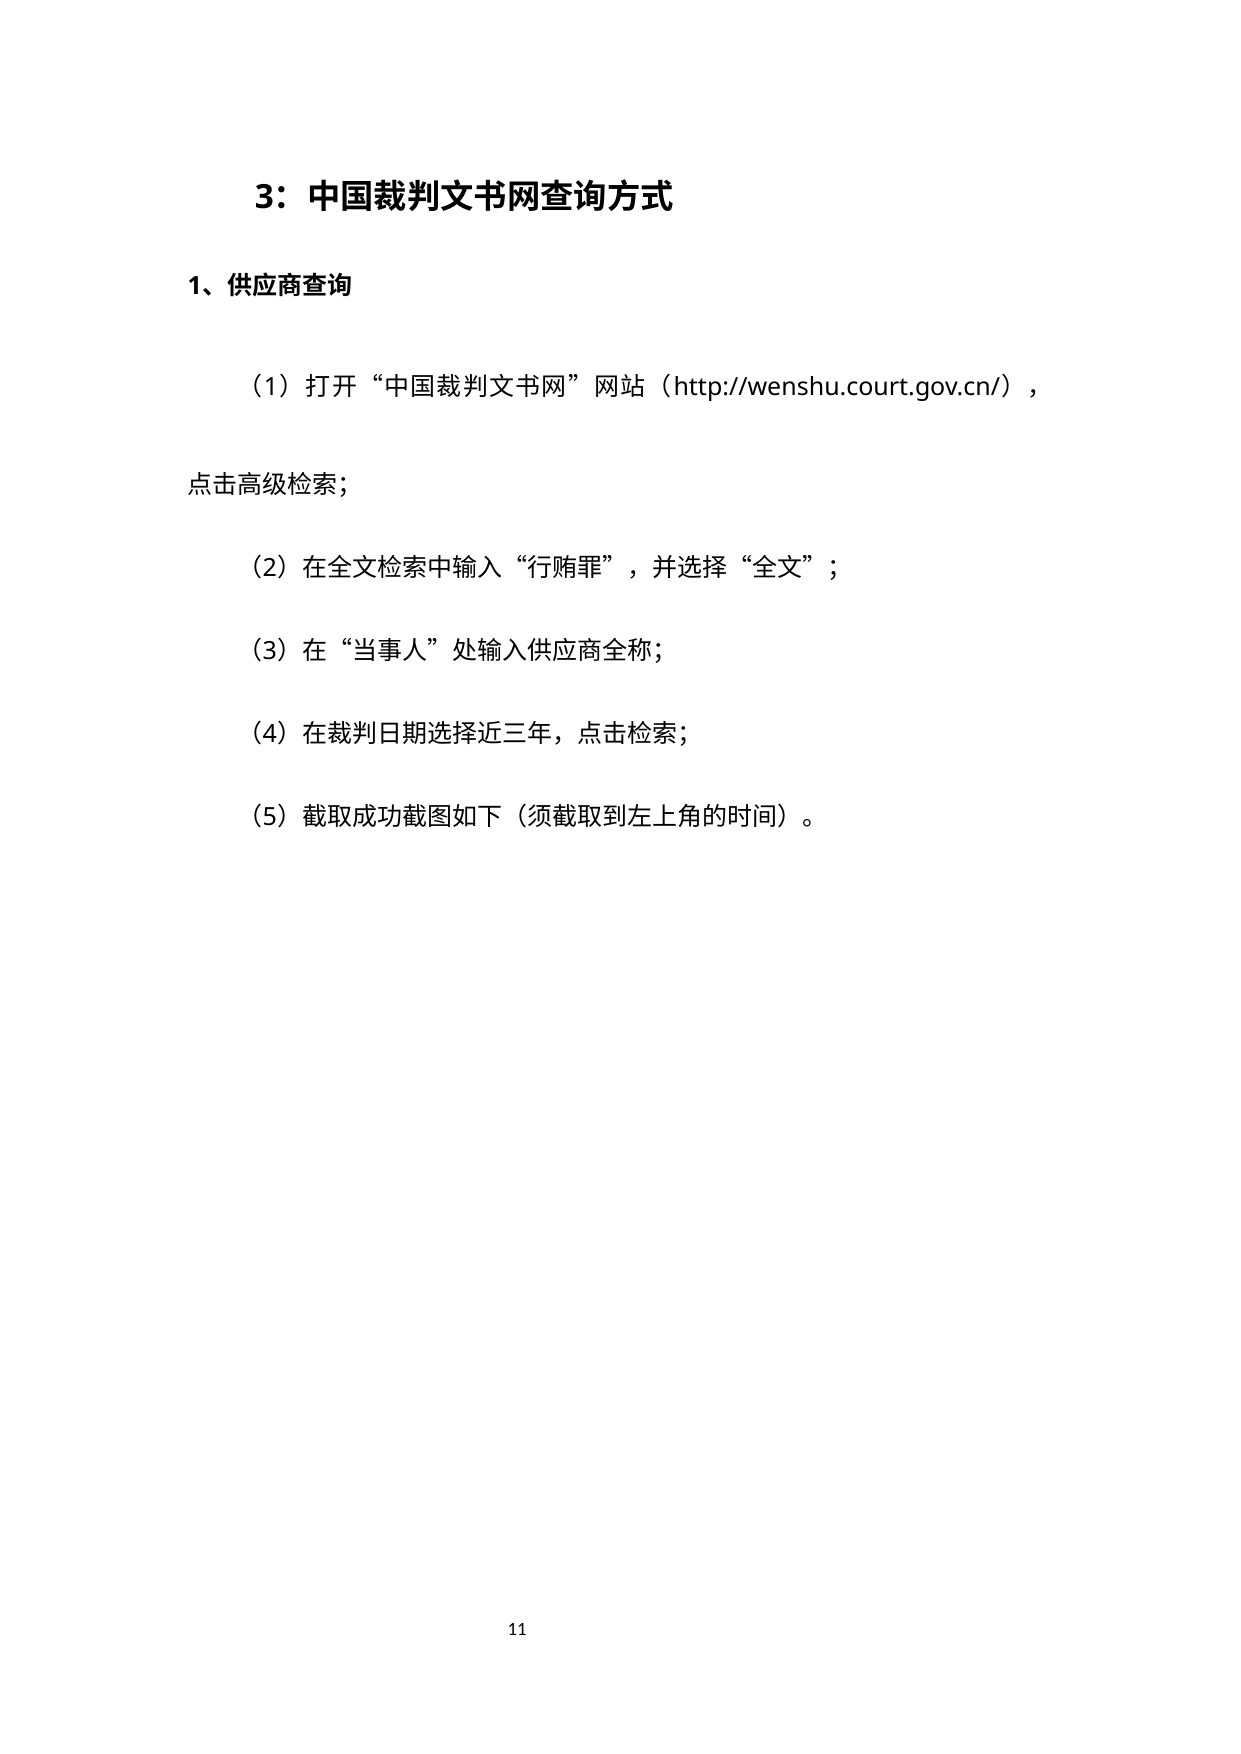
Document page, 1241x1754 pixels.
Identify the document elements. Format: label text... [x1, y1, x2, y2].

text 3：中国裁判文书网查询方式 [187, 162, 1175, 227]
text （1）打开“中国裁判文书网”网站（http://wenshu.court.gov.cn/），点击高级检索； [187, 352, 1053, 515]
text （4）在裁判日期选择近三年，点击检索； [187, 699, 1053, 764]
text （3）在“当事人”处输入供应商全称； [187, 616, 1053, 681]
text 1、供应商查询 [187, 251, 1053, 316]
text （2）在全文检索中输入“行贿罪”，并选择“全文”； [187, 533, 1053, 598]
text （5）截取成功截图如下（须截取到左上角的时间）。 [187, 782, 1053, 847]
